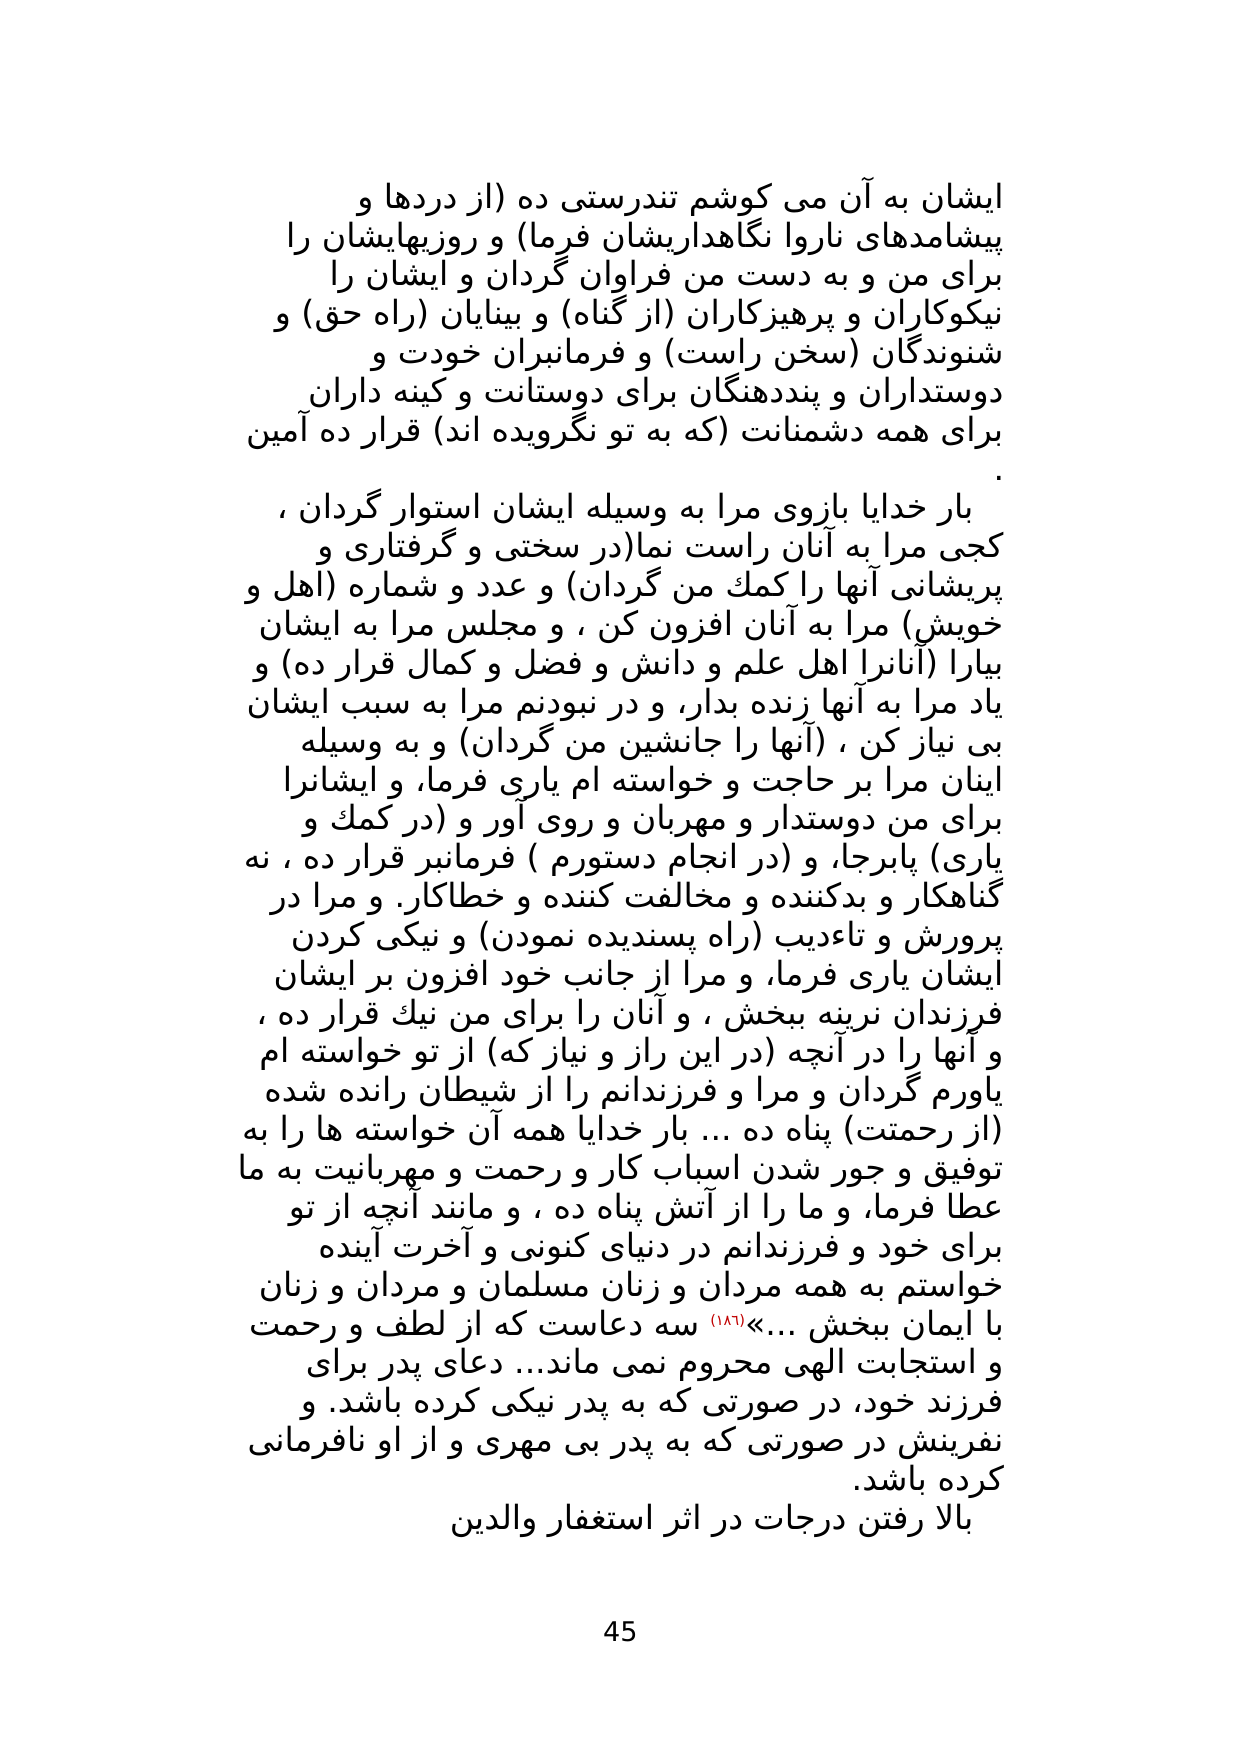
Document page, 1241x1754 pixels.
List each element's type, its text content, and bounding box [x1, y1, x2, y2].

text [236, 177, 1004, 488]
text بار خدايا بازوى مرا به وسيله ايشان استوار گردان ، كجى مرا به آنان راست نما(در سختى و گرفتارى و پريشانى آنها را كمك من گردان) و عدد و شماره (اهل و خويش) مرا به آنان افزون كن ، و مجلس مرا به ايشان بيارا (آنانرا اهل علم و دانش و فضل و كمال قرار ده) و ياد مرا به آنها زنده بدار، و در نبودنم مرا به سبب ايشان بى نياز كن ، (آنها را جانشين من گردان) و به وسيله اينان مرا بر حاجت و خواسته ام يارى فرما، و ايشانرا براى من دوستدار و مهربان و روى آور و (در كمك و يارى) پابرجا، و (در انجام دستورم ) فرمانبر قرار ده ، نه گناهكار و بدكننده و مخالفت كننده و خطاكار. و مرا در پرورش و تاءديب (راه پسنديده نمودن) و نيكى كردن ايشان يارى فرما، و مرا از جانب خود افزون بر ايشان فرزندان نرينه ببخش ، و آنان را براى من نيك قرار ده ، و آنها را در آنچه (در اين راز و نياز كه) از تو خواسته ام ياورم گردان و مرا و فرزندانم را از شيطان رانده شده (از رحمتت) پناه ده ... بار خدايا همه آن خواسته ها را به توفيق و جور شدن اسباب كار و رحمت و مهربانيت به ما عطا فرما، و ما را از آتش پناه ده ، و مانند آنچه از تو براى خود و فرزندانم در دنياى كنونى و آخرت آينده خواستم به همه مردان و زنان مسلمان و مردان و زنان با ايمان ببخش ...»(١٨٦) سه دعاست كه از لطف و رحمت و استجابت الهى محروم نمى ماند... دعاى پدر براى فرزند خود، در صورتى كه به پدر نيكى كرده باشد. و نفرينش در صورتى كه به پدر بى مهرى و از او نافرمانى كرده باشد. [236, 488, 1004, 1498]
text بالا رفتن درجات در اثر استغفار والدين [236, 1498, 1004, 1537]
